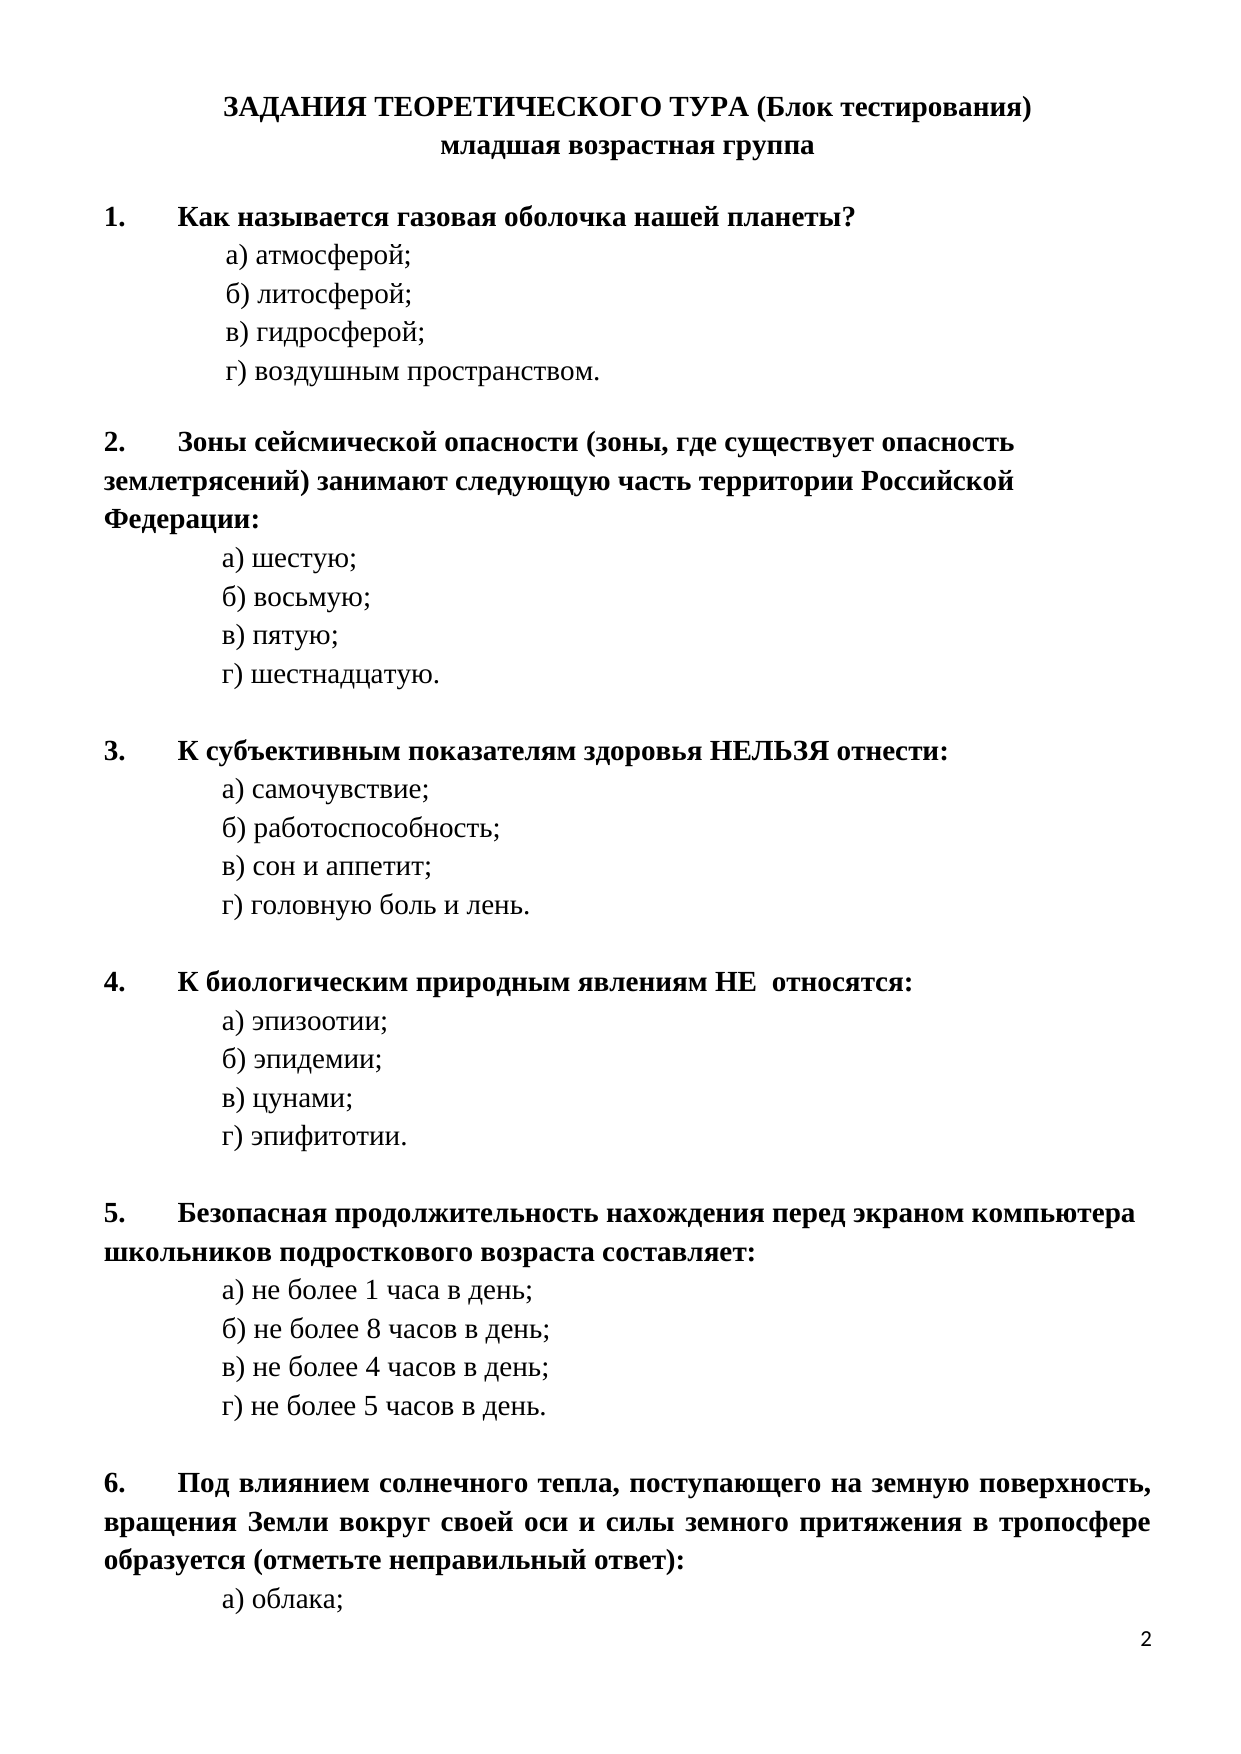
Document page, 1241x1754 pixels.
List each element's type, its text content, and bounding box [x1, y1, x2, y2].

list К биологическим природным явлениям НЕ относятся: [103, 964, 1152, 998]
list г) воздушным пространством. [225, 353, 1152, 386]
list г) не более 5 часов в день. [103, 1388, 1152, 1422]
list б) работоспособность; [103, 810, 1152, 843]
list Под влиянием солнечного тепла, поступающего на земную поверхность, вращения Земли вокруг своей оси и силы земного притяжения в тропосфере образуется (отметьте неправильный ответ): [103, 1465, 1152, 1576]
list г) эпифитотии. [103, 1118, 1152, 1152]
list б) эпидемии; [103, 1041, 1152, 1075]
list а) самочувствие; [103, 771, 1152, 805]
list Зоны сейсмической опасности (зоны, где существует опасность землетрясений) занимают следующую часть территории Российской Федерации: [103, 424, 1152, 535]
list а) эпизоотии; [103, 1003, 1152, 1036]
list б) литосферой; [225, 276, 1152, 309]
list в) сон и аппетит; [103, 848, 1152, 882]
list а) атмосферой; [225, 237, 1152, 271]
list в) гидросферой; [225, 314, 1152, 348]
list а) шестую; [103, 540, 1152, 574]
list а) облака; [103, 1581, 1152, 1614]
text ЗАДАНИЯ ТЕОРЕТИЧЕСКОГО ТУРА (Блок тестирования) [103, 89, 1152, 122]
list в) не более 4 часов в день; [103, 1349, 1152, 1383]
list в) пятую; [103, 617, 1152, 651]
text младшая возрастная группа [103, 127, 1152, 161]
list в) цунами; [103, 1080, 1152, 1113]
list К субъективным показателям здоровья НЕЛЬЗЯ отнести: [103, 733, 1152, 766]
list г) головную боль и лень. [103, 887, 1152, 921]
list б) восьмую; [103, 579, 1152, 612]
list б) не более 8 часов в день; [103, 1311, 1152, 1344]
list Как называется газовая оболочка нашей планеты? [103, 199, 1152, 232]
list Безопасная продолжительность нахождения перед экраном компьютера школьников подросткового возраста составляет: [103, 1195, 1152, 1267]
list г) шестнадцатую. [103, 656, 1152, 689]
list а) не более 1 часа в день; [103, 1272, 1152, 1306]
